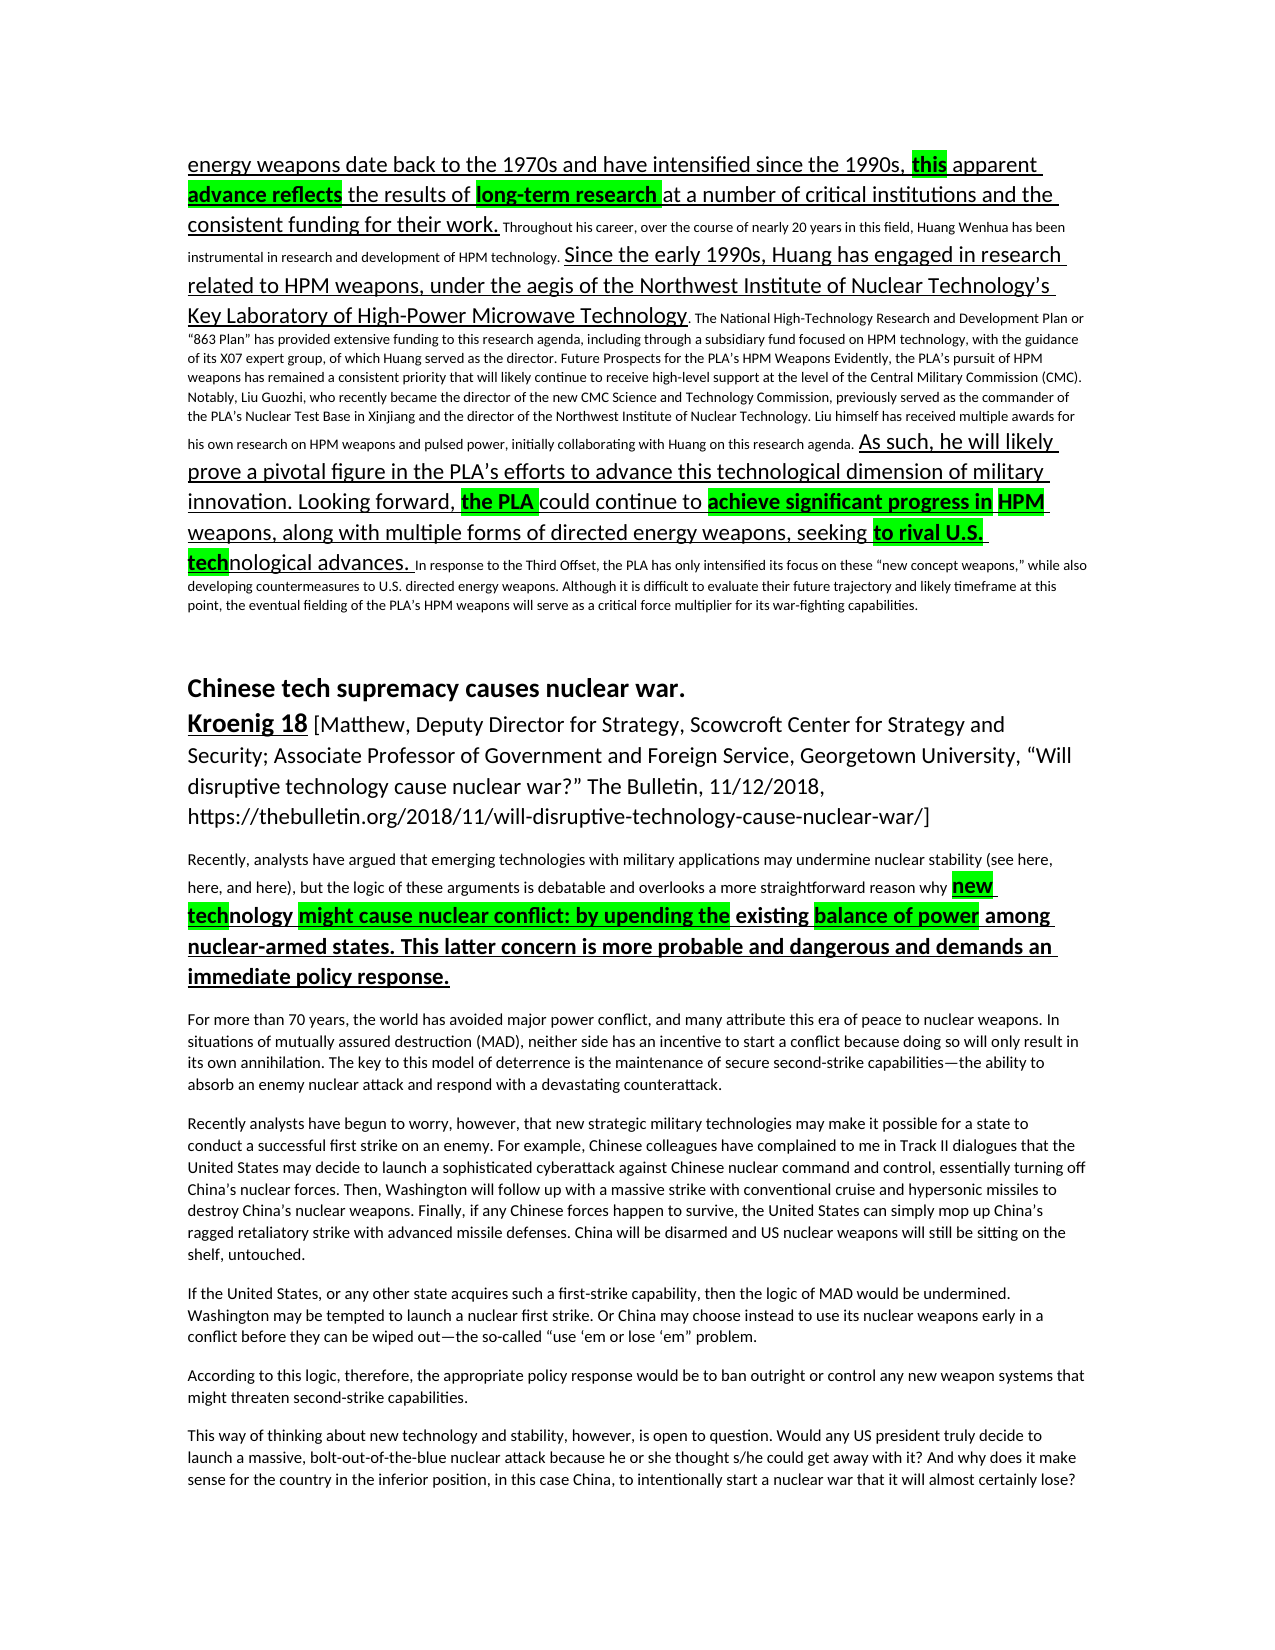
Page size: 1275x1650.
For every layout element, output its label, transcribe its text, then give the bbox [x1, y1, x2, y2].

text Recently, analysts have argued that emerging technologies with military applications may undermine nuclear stability (see here, here, and here), but the logic of these arguments is debatable and overlooks a more straightforward reason why new technology might cause nuclear conflict: by upending the existing balance of power among nuclear-armed states. This latter concern is more probable and dangerous and demands an immediate policy response. [187, 849, 1087, 990]
text Recently analysts have begun to worry, however, that new strategic military technologies may make it possible for a state to conduct a successful first strike on an enemy. For example, Chinese colleagues have complained to me in Track II dialogues that the United States may decide to launch a sophisticated cyberattack against Chinese nuclear command and control, essentially turning off China’s nuclear forces. Then, Washington will follow up with a massive strike with conventional cruise and hypersonic missiles to destroy China’s nuclear weapons. Finally, if any Chinese forces happen to survive, the United States can simply mop up China’s ragged retaliatory strike with advanced missile defenses. China will be disarmed and US nuclear weapons will still be sitting on the shelf, untouched. [187, 1113, 1087, 1265]
text For more than 70 years, the world has avoided major power conflict, and many attribute this era of peace to nuclear weapons. In situations of mutually assured destruction (MAD), neither side has an incentive to start a conflict because doing so will only result in its own annihilation. The key to this model of deterrence is the maintenance of secure second-strike capabilities—the ability to absorb an enemy nuclear attack and respond with a devastating counterattack. [187, 1009, 1087, 1095]
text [187, 150, 1087, 614]
subtitle Chinese tech supremacy causes nuclear war. [187, 671, 1087, 704]
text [187, 1426, 1087, 1490]
text If the United States, or any other state acquires such a first-strike capability, then the logic of MAD would be undermined. Washington may be tempted to launch a nuclear first strike. Or China may choose instead to use its nuclear weapons early in a conflict before they can be wiped out—the so-called “use ‘em or lose ‘em” problem. [187, 1283, 1087, 1347]
text According to this logic, therefore, the appropriate policy response would be to ban outright or control any new weapon systems that might threaten second-strike capabilities. [187, 1365, 1087, 1407]
text Kroenig 18 [Matthew, Deputy Director for Strategy, Scowcroft Center for Strategy and Security; Associate Professor of Government and Foreign Service, Georgetown University, “Will disruptive technology cause nuclear war?” The Bulletin, 11/12/2018, https://thebulletin.org/2018/11/will-disruptive-technology-cause-nuclear-war/] [187, 706, 1087, 830]
